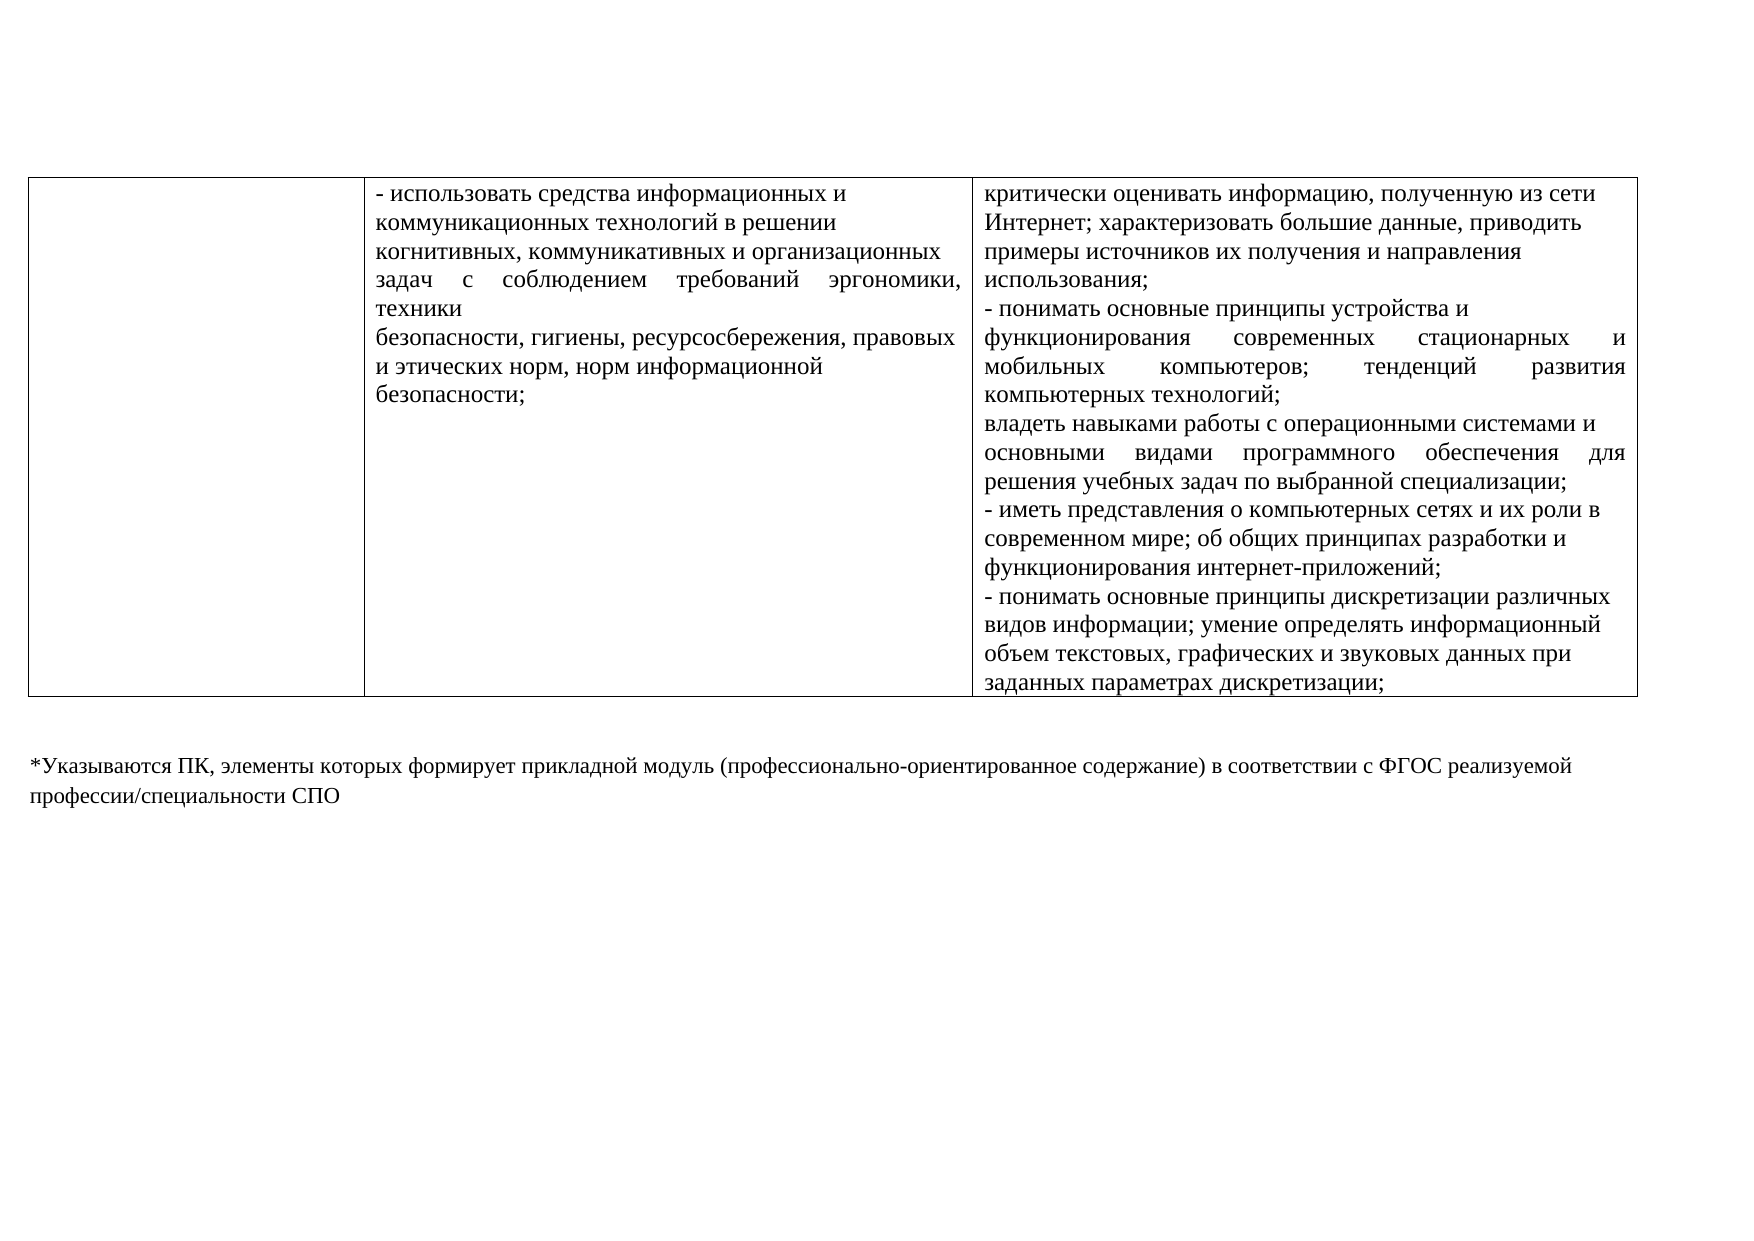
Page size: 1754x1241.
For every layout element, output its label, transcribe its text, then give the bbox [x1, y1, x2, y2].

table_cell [365, 178, 972, 696]
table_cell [973, 178, 1637, 696]
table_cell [29, 178, 364, 696]
text *Указываются ПК, элементы которых формирует прикладной модуль (профессионально-ориентированное содержание) в соответствии с ФГОС реализуемой профессии/специальности СПО [29, 752, 1636, 808]
